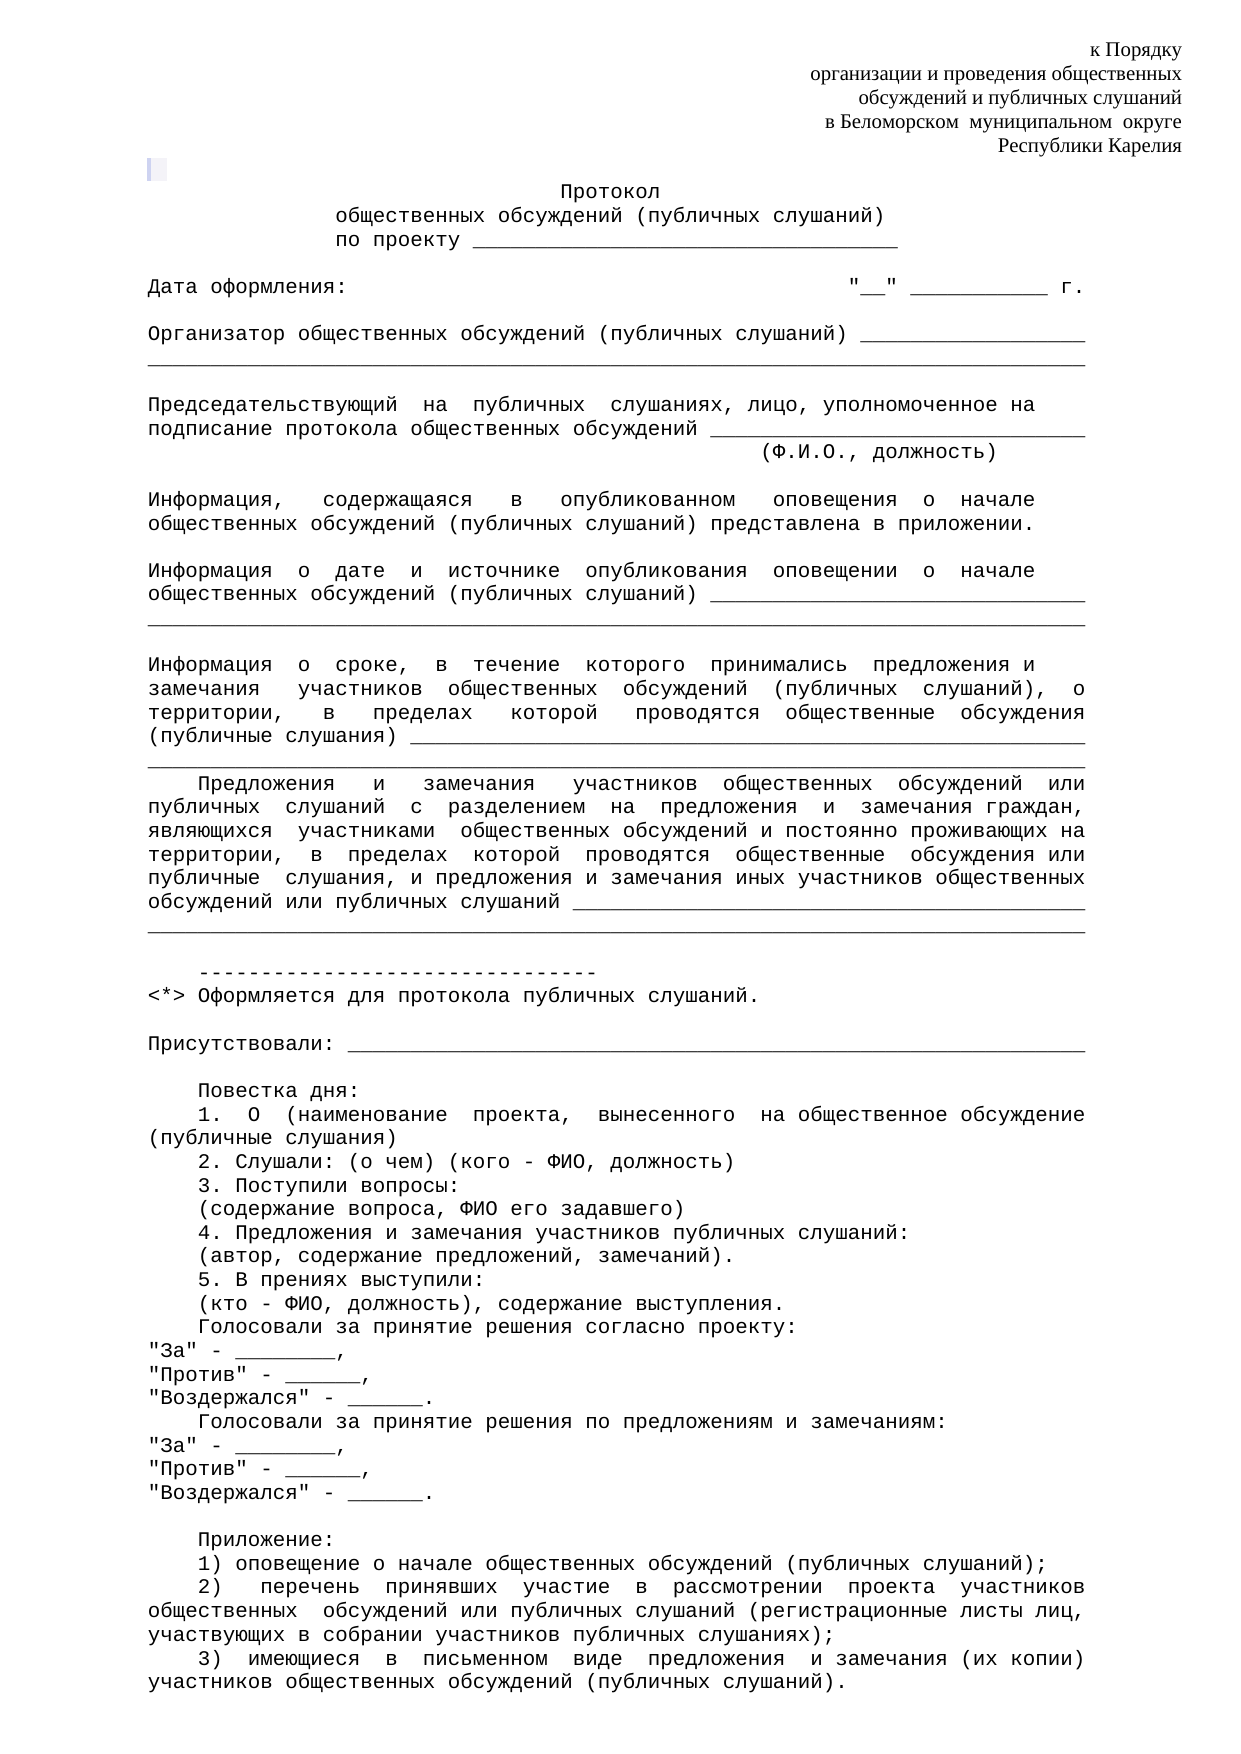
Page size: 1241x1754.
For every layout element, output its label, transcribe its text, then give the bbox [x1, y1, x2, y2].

text (автор, содержание предложений, замечаний). [148, 1246, 1182, 1269]
text "За" - ________, [148, 1340, 1182, 1364]
text участников общественных обсуждений (публичных слушаний). [148, 1671, 1182, 1695]
text 1. О (наименование проекта, вынесенного на общественное обсуждение [148, 1104, 1182, 1127]
text ___________________________________________________________________________ [148, 914, 1182, 938]
text Предложения и замечания участников общественных обсуждений или [148, 773, 1182, 796]
text -------------------------------- [148, 962, 1182, 985]
text Протокол [148, 181, 1182, 205]
text "Воздержался" - ______. [148, 1482, 1182, 1506]
text ___________________________________________________________________________ [148, 347, 1182, 371]
text общественных обсуждений или публичных слушаний (регистрационные листы лиц, [148, 1600, 1182, 1624]
text замечания участников общественных обсуждений (публичных слушаний), о [148, 678, 1182, 702]
text территории, в пределах которой проводятся общественные обсуждения [148, 702, 1182, 725]
text Информация о сроке, в течение которого принимались предложения и [148, 654, 1182, 678]
text обсуждений или публичных слушаний _________________________________________ [148, 891, 1182, 914]
text Повестка дня: [148, 1080, 1182, 1104]
text 5. В прениях выступили: [148, 1269, 1182, 1293]
text (публичные слушания) ______________________________________________________ [148, 725, 1182, 749]
text Приложение: [148, 1529, 1182, 1553]
text Председательствующий на публичных слушаниях, лицо, уполномоченное на [148, 394, 1182, 418]
text "Воздержался" - ______. [148, 1387, 1182, 1411]
text 3) имеющиеся в письменном виде предложения и замечания (их копии) [148, 1647, 1182, 1671]
text к Порядку [148, 37, 1182, 61]
text 4. Предложения и замечания участников публичных слушаний: [148, 1222, 1182, 1246]
text "Против" - ______, [148, 1458, 1182, 1482]
table_header [159, 158, 167, 181]
text Информация, содержащаяся в опубликованном оповещения о начале [148, 489, 1182, 512]
text ___________________________________________________________________________ [148, 607, 1182, 631]
text Информация о дате и источнике опубликования оповещении о начале [148, 560, 1182, 583]
text Голосовали за принятие решения согласно проекту: [148, 1316, 1182, 1340]
text Организатор общественных обсуждений (публичных слушаний) __________________ [148, 323, 1182, 347]
text публичные слушания, и предложения и замечания иных участников общественных [148, 867, 1182, 891]
text Присутствовали: ___________________________________________________________ [148, 1033, 1182, 1056]
text (кто - ФИО, должность), содержание выступления. [148, 1293, 1182, 1316]
text (публичные слушания) [148, 1127, 1182, 1151]
text участвующих в собрании участников публичных слушаниях); [148, 1624, 1182, 1647]
text (содержание вопроса, ФИО его задавшего) [148, 1198, 1182, 1222]
text <*> Оформляется для протокола публичных слушаний. [148, 985, 1182, 1009]
table_header [151, 158, 159, 181]
text являющихся участниками общественных обсуждений и постоянно проживающих на [148, 820, 1182, 843]
text Республики Карелия [148, 133, 1182, 157]
text общественных обсуждений (публичных слушаний) ______________________________ [148, 583, 1182, 607]
text "Против" - ______, [148, 1364, 1182, 1387]
text обсуждений и публичных слушаний [148, 85, 1182, 109]
text (Ф.И.О., должность) [148, 442, 1182, 465]
text по проекту __________________________________ [148, 229, 1182, 252]
text общественных обсуждений (публичных слушаний) представлена в приложении. [148, 512, 1182, 536]
table_header [147, 158, 151, 181]
text Голосовали за принятие решения по предложениям и замечаниям: [148, 1411, 1182, 1435]
text Дата оформления: "__" ___________ г. [148, 276, 1182, 300]
text "За" - ________, [148, 1435, 1182, 1458]
text публичных слушаний с разделением на предложения и замечания граждан, [148, 796, 1182, 820]
text общественных обсуждений (публичных слушаний) [148, 205, 1182, 229]
text 3. Поступили вопросы: [148, 1174, 1182, 1198]
text в Беломорском муниципальном округе [148, 109, 1182, 133]
text организации и проведения общественных [148, 61, 1182, 85]
text территории, в пределах которой проводятся общественные обсуждения или [148, 843, 1182, 867]
text подписание протокола общественных обсуждений ______________________________ [148, 418, 1182, 442]
text ___________________________________________________________________________ [148, 749, 1182, 773]
text 2. Слушали: (о чем) (кого - ФИО, должность) [148, 1151, 1182, 1174]
text 1) оповещение о начале общественных обсуждений (публичных слушаний); [148, 1553, 1182, 1577]
text 2) перечень принявших участие в рассмотрении проекта участников [148, 1577, 1182, 1600]
